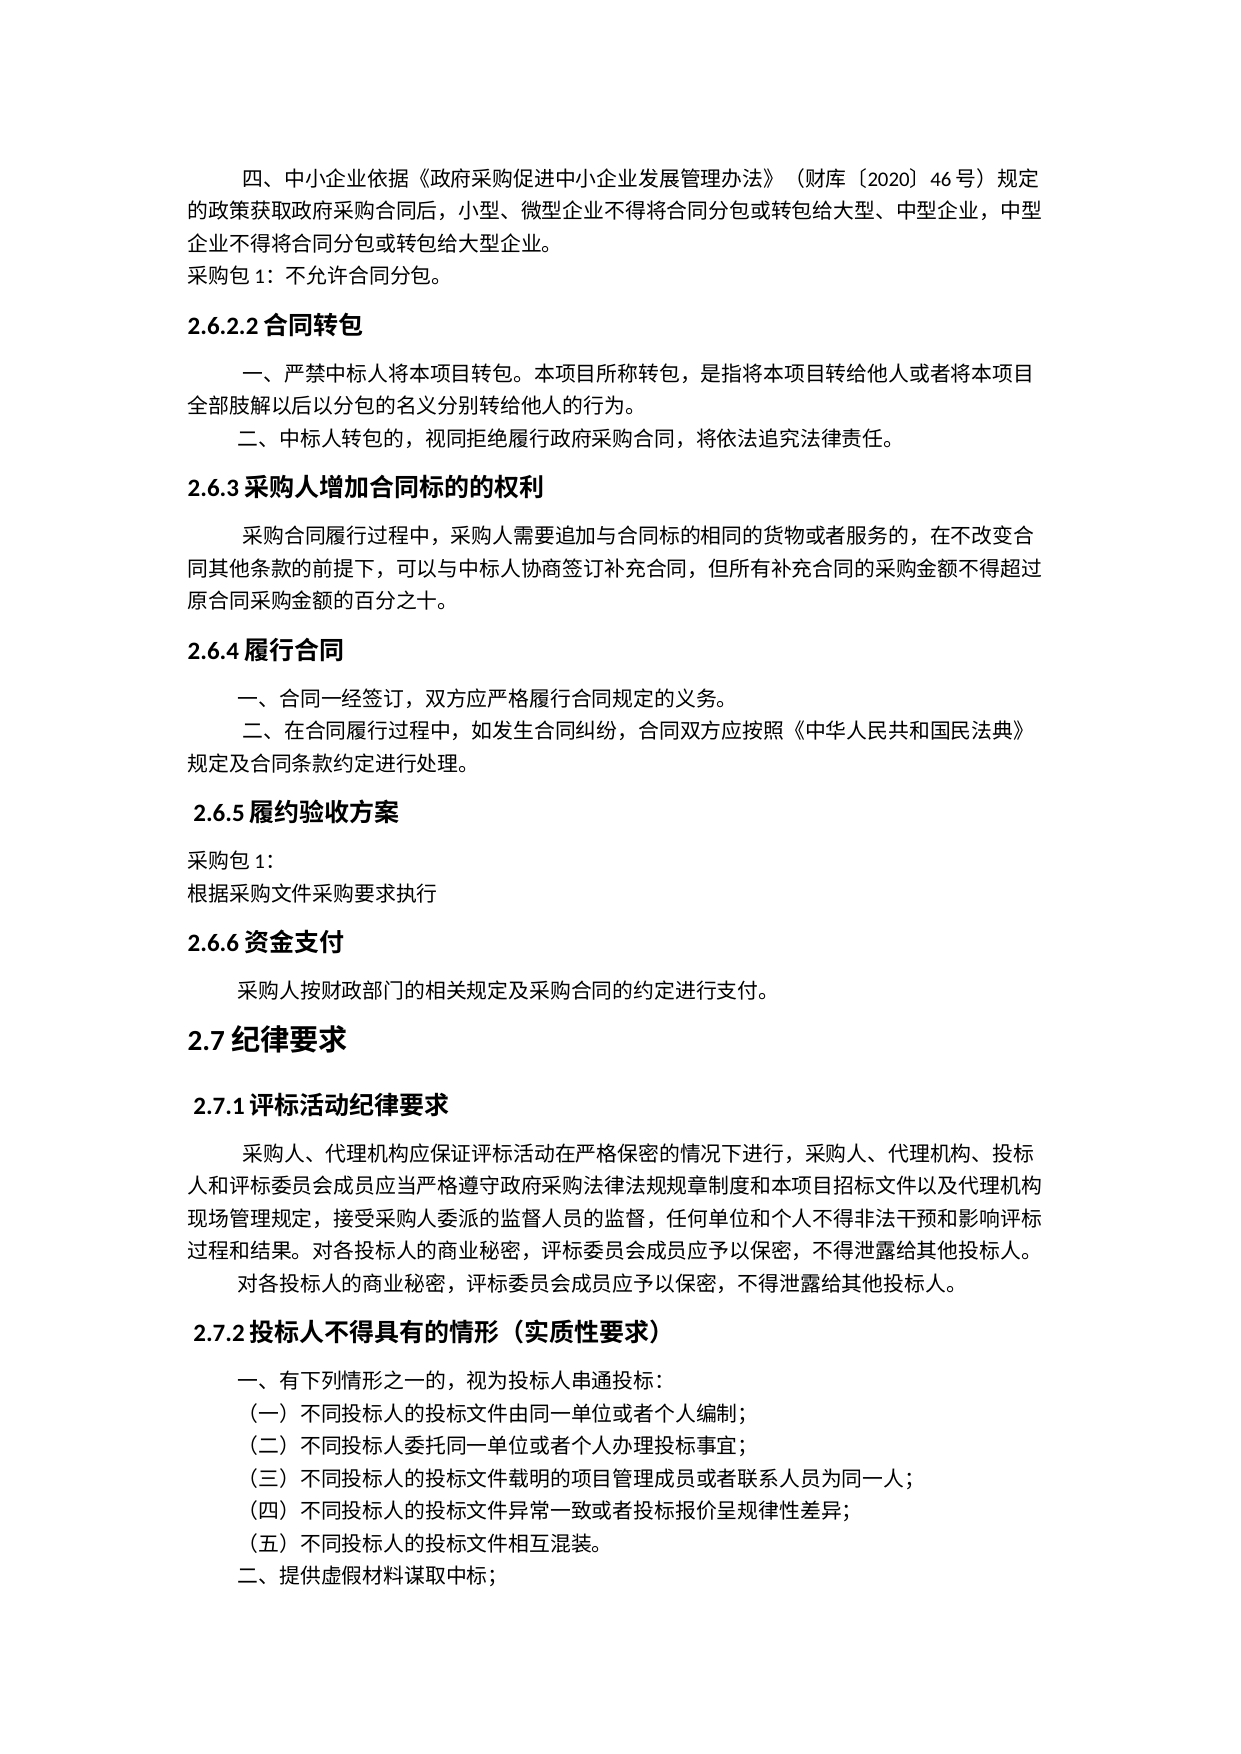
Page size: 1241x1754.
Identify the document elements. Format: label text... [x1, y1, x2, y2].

text 对各投标人的商业秘密，评标委员会成员应予以保密，不得泄露给其他投标人。 [187, 1267, 1053, 1299]
text 2.6.5履约验收方案 [187, 779, 1053, 844]
text 二、提供虚假材料谋取中标； [187, 1559, 1053, 1592]
text 2.6.6资金支付 [187, 909, 1053, 974]
text 根据采购文件采购要求执行 [187, 877, 1053, 909]
text （二）不同投标人委托同一单位或者个人办理投标事宜； [187, 1429, 1053, 1462]
text （三）不同投标人的投标文件载明的项目管理成员或者联系人员为同一人； [187, 1462, 1053, 1494]
text 2.7.2投标人不得具有的情形（实质性要求） [187, 1299, 1053, 1364]
text 一、有下列情形之一的，视为投标人串通投标： [187, 1364, 1053, 1397]
text （五）不同投标人的投标文件相互混装。 [187, 1527, 1053, 1559]
text 采购人、代理机构应保证评标活动在严格保密的情况下进行，采购人、代理机构、投标人和评标委员会成员应当严格遵守政府采购法律法规规章制度和本项目招标文件以及代理机构现场管理规定，接受采购人委派的监督人员的监督，任何单位和个人不得非法干预和影响评标过程和结果。对各投标人的商业秘密，评标委员会成员应予以保密，不得泄露给其他投标人。 [187, 1137, 1053, 1267]
text 采购包1：不允许合同分包。 [187, 259, 1053, 292]
text 采购人按财政部门的相关规定及采购合同的约定进行支付。 [187, 974, 1053, 1007]
text 采购合同履行过程中，采购人需要追加与合同标的相同的货物或者服务的，在不改变合同其他条款的前提下，可以与中标人协商签订补充合同，但所有补充合同的采购金额不得超过原合同采购金额的百分之十。 [187, 519, 1053, 617]
text 四、中小企业依据《政府采购促进中小企业发展管理办法》（财库〔2020〕46号）规定的政策获取政府采购合同后，小型、微型企业不得将合同分包或转包给大型、中型企业，中型企业不得将合同分包或转包给大型企业。 [187, 162, 1053, 259]
text 一、严禁中标人将本项目转包。本项目所称转包，是指将本项目转给他人或者将本项目全部肢解以后以分包的名义分别转给他人的行为。 [187, 357, 1053, 422]
text 二、中标人转包的，视同拒绝履行政府采购合同，将依法追究法律责任。 [187, 422, 1053, 454]
text 2.7.1评标活动纪律要求 [187, 1072, 1053, 1137]
text 2.6.4履行合同 [187, 617, 1053, 682]
text 一、合同一经签订，双方应严格履行合同规定的义务。 [187, 682, 1053, 714]
text 2.7纪律要求 [187, 1007, 1053, 1072]
text 二、在合同履行过程中，如发生合同纠纷，合同双方应按照《中华人民共和国民法典》规定及合同条款约定进行处理。 [187, 714, 1053, 779]
text （四）不同投标人的投标文件异常一致或者投标报价呈规律性差异； [187, 1494, 1053, 1527]
text 2.6.2.2合同转包 [187, 292, 1053, 357]
text （一）不同投标人的投标文件由同一单位或者个人编制； [187, 1397, 1053, 1429]
text 2.6.3采购人增加合同标的的权利 [187, 454, 1053, 519]
text 采购包1： [187, 844, 1053, 877]
